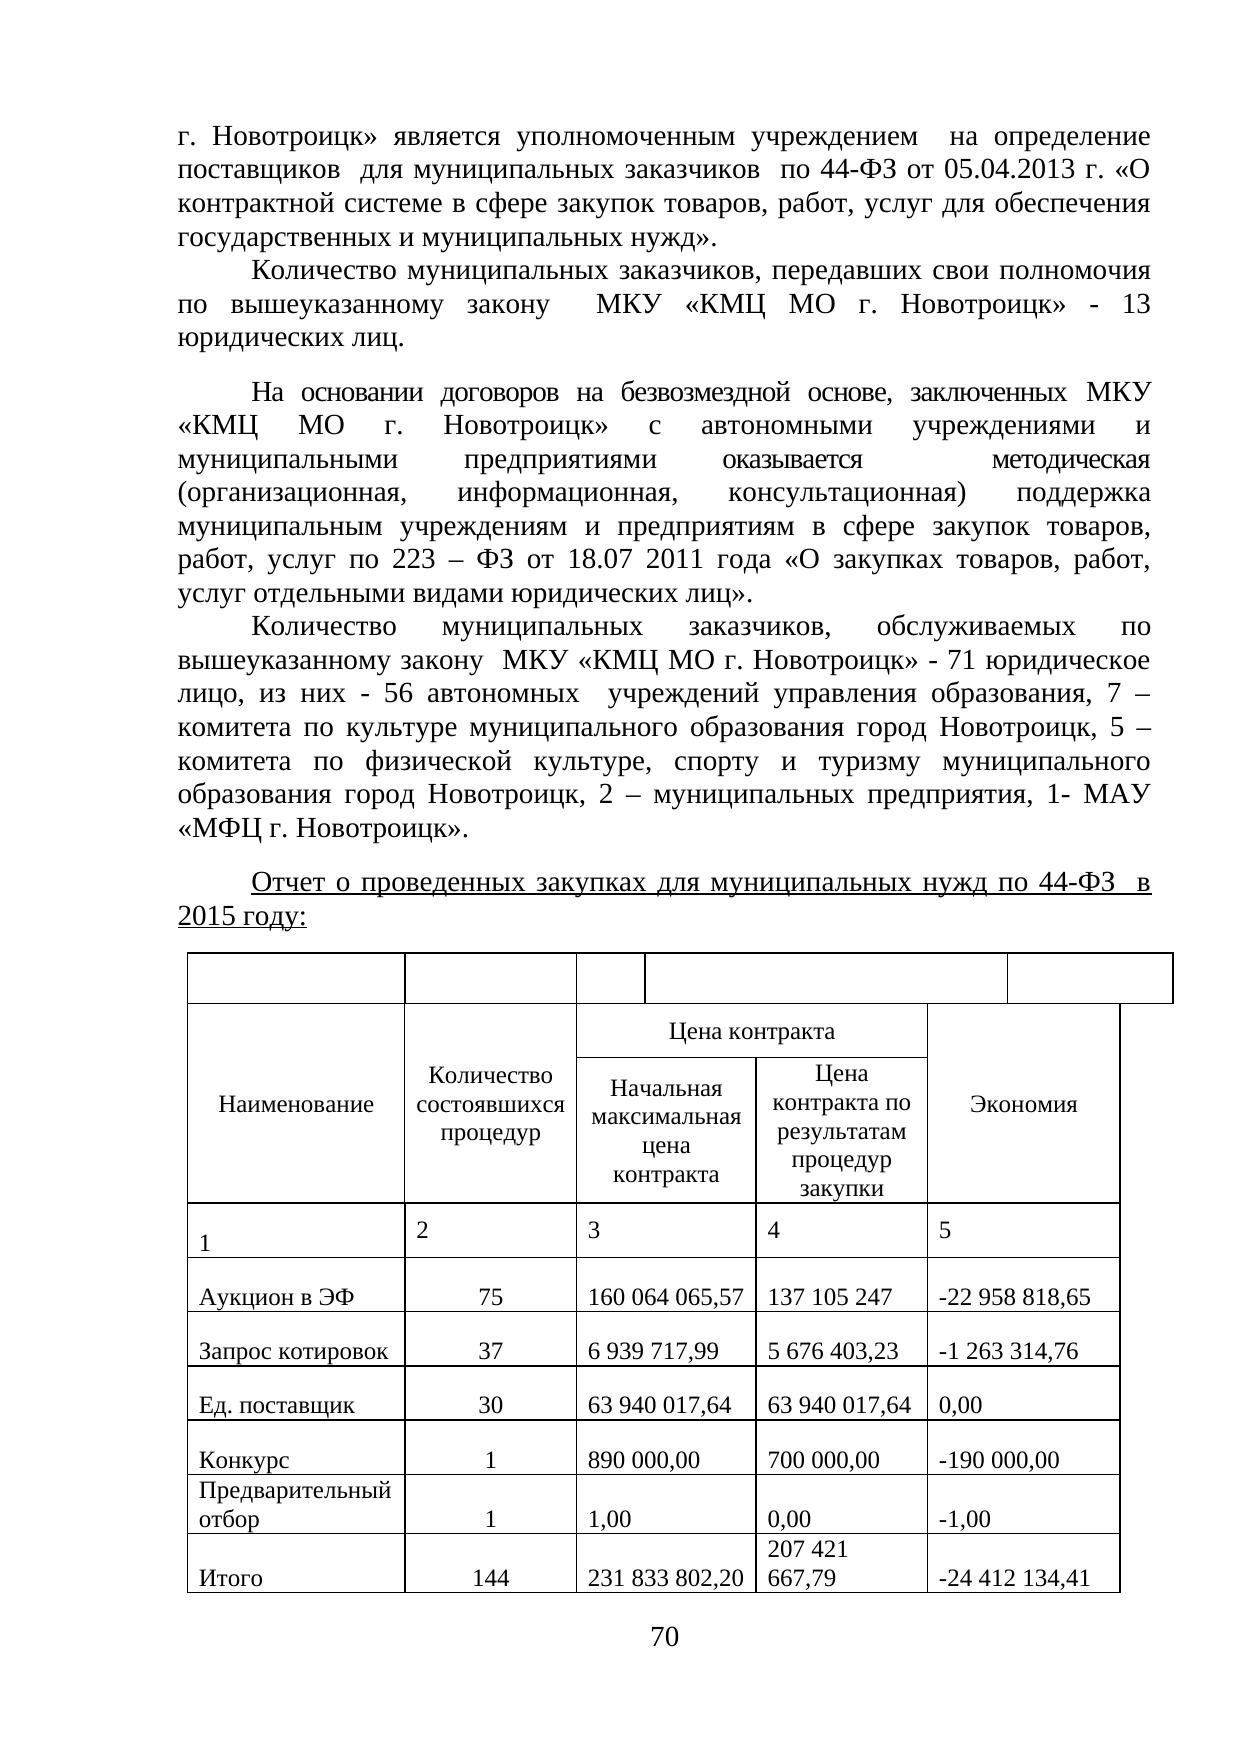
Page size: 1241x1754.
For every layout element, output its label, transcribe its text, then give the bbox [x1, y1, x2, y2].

text На основании договоров на безвозмездной основе, заключенных МКУ «КМЦ МО г. Новотроицк» с автономными учреждениями и муниципальными предприятиями оказывается методическая (организационная, информационная, консультационная) поддержка муниципальным учреждениям и предприятиям в сфере закупок товаров, работ, услуг по 223 – ФЗ от 18.07 2011 года «О закупках товаров, работ, услуг отдельными видами юридических лиц». [177, 374, 1152, 608]
table_cell 231 833 802,20 [577, 1534, 755, 1592]
table_cell Конкурс [188, 1421, 404, 1473]
table_header [646, 954, 1007, 1002]
table_cell 137 105 247 [757, 1258, 927, 1311]
table_cell 6 939 717,99 [577, 1312, 755, 1365]
table_cell -24 412 134,41 [928, 1534, 1119, 1592]
table_cell 160 064 065,57 [577, 1258, 755, 1311]
table_cell 5 [928, 1204, 1119, 1256]
table_cell 37 [406, 1312, 576, 1365]
table_cell Цена контракта [577, 1004, 927, 1057]
table_cell 1 [406, 1421, 576, 1473]
table_cell -22 958 818,65 [928, 1258, 1119, 1311]
table_cell 4 [757, 1204, 927, 1256]
table_cell 30 [406, 1367, 576, 1419]
table_cell -190 000,00 [928, 1421, 1119, 1473]
text Количество муниципальных заказчиков, передавших свои полномочия по вышеуказанному закону МКУ «КМЦ МО г. Новотроицк» - 13 юридических лиц. [177, 252, 1152, 353]
table_cell 207 421 667,79 [757, 1534, 927, 1592]
table_cell Предварительный отбор [188, 1475, 404, 1532]
table_cell 1,00 [577, 1475, 755, 1532]
table_cell 144 [406, 1534, 576, 1592]
table_cell 0,00 [757, 1475, 927, 1532]
table_cell -1,00 [928, 1475, 1119, 1532]
table_header [577, 954, 644, 1002]
table_cell 890 000,00 [577, 1421, 755, 1473]
table_header [1008, 954, 1172, 1002]
table_cell Ед. поставщик [188, 1367, 404, 1419]
table_header [406, 954, 576, 1002]
table_cell 63 940 017,64 [577, 1367, 755, 1419]
table_cell 1 [188, 1204, 404, 1256]
table_cell 0,00 [928, 1367, 1119, 1419]
table_cell 2 [406, 1204, 576, 1256]
table_cell 5 676 403,23 [757, 1312, 927, 1365]
table_cell Количество состоявшихся процедур [405, 1004, 576, 1202]
table_cell Наименование [188, 1004, 404, 1202]
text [177, 118, 1152, 252]
table_cell Начальная максимальная цена контракта [577, 1058, 755, 1202]
table_cell 1 [406, 1475, 576, 1532]
table_cell 75 [406, 1258, 576, 1311]
table_cell -1 263 314,76 [928, 1312, 1119, 1365]
table_cell Аукцион в ЭФ [188, 1258, 404, 1311]
table_cell 63 940 017,64 [757, 1367, 927, 1419]
table_header [188, 954, 404, 1002]
text Количество муниципальных заказчиков, обслуживаемых по вышеуказанному закону МКУ «КМЦ МО г. Новотроицк» - 71 юридическое лицо, из них - 56 автономных учреждений управления образования, 7 – комитета по культуре муниципального образования город Новотроицк, 5 – комитета по физической культуре, спорту и туризму муниципального образования город Новотроицк, 2 – муниципальных предприятия, 1- МАУ «МФЦ г. Новотроицк». [177, 608, 1152, 843]
table_cell 700 000,00 [757, 1421, 927, 1473]
text Отчет о проведенных закупках для муниципальных нужд по 44-ФЗ в 2015 году: [177, 864, 1152, 931]
table_cell Запрос котировок [188, 1312, 404, 1365]
table_cell Цена контракта по результатам процедур закупки [757, 1058, 927, 1202]
table_cell Экономия [928, 1004, 1119, 1202]
table_cell Итого [188, 1534, 404, 1592]
table_cell 3 [577, 1204, 755, 1256]
